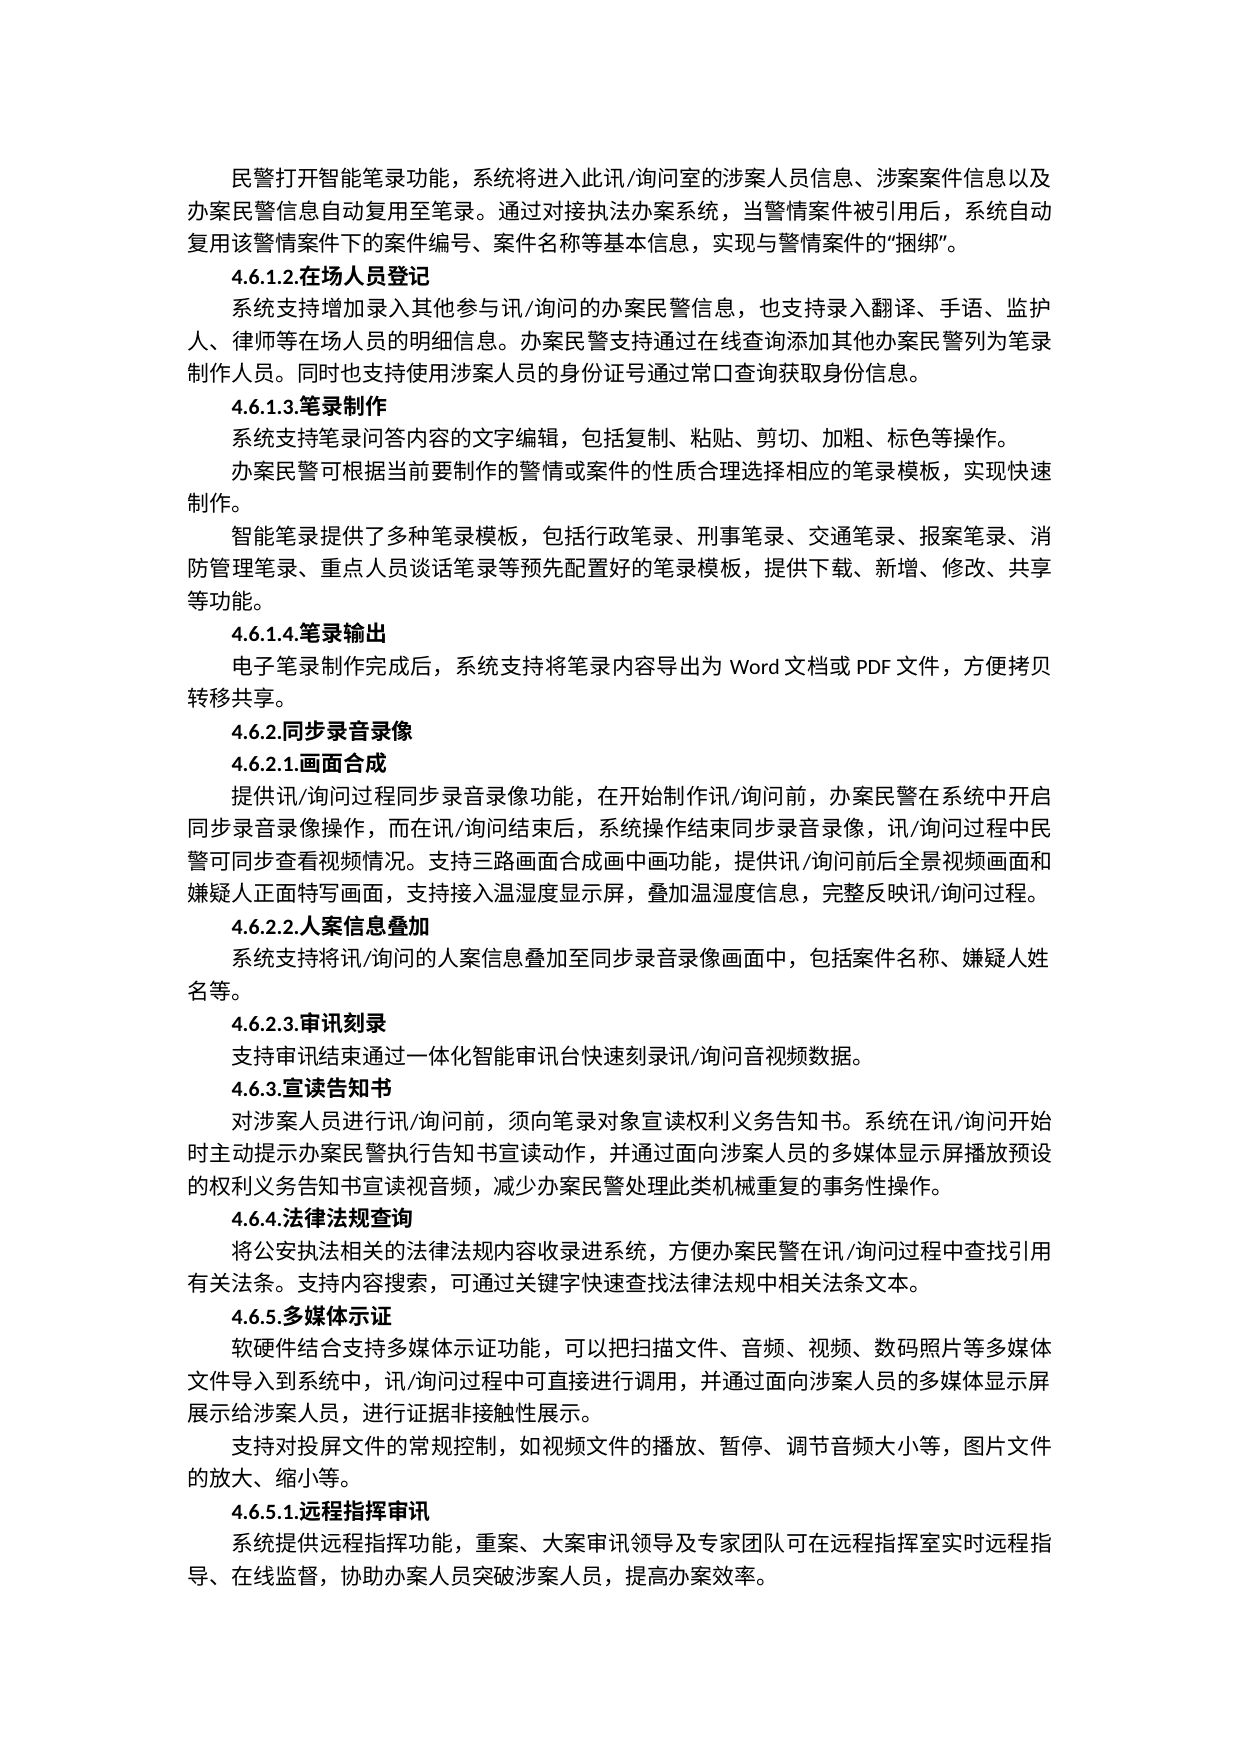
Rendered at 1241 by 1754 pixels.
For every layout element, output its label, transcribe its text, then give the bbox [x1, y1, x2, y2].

text 支持审讯结束通过一体化智能审讯台快速刻录讯/询问音视频数据。 [187, 1039, 1053, 1072]
text 4.6.1.4.笔录输出 [187, 617, 1053, 649]
text 4.6.5.1.远程指挥审讯 [187, 1494, 1053, 1527]
text 系统提供远程指挥功能，重案、大案审讯领导及专家团队可在远程指挥室实时远程指导、在线监督，协助办案人员突破涉案人员，提高办案效率。 [187, 1527, 1053, 1592]
text 将公安执法相关的法律法规内容收录进系统，方便办案民警在讯/询问过程中查找引用有关法条。支持内容搜索，可通过关键字快速查找法律法规中相关法条文本。 [187, 1234, 1053, 1299]
text 系统支持将讯/询问的人案信息叠加至同步录音录像画面中，包括案件名称、嫌疑人姓名等。 [187, 942, 1053, 1007]
text 对涉案人员进行讯/询问前，须向笔录对象宣读权利义务告知书。系统在讯/询问开始时主动提示办案民警执行告知书宣读动作，并通过面向涉案人员的多媒体显示屏播放预设的权利义务告知书宣读视音频，减少办案民警处理此类机械重复的事务性操作。 [187, 1104, 1053, 1202]
text 支持对投屏文件的常规控制，如视频文件的播放、暂停、调节音频大小等，图片文件的放大、缩小等。 [187, 1429, 1053, 1494]
text 4.6.2.同步录音录像 [187, 714, 1053, 747]
text 系统支持增加录入其他参与讯/询问的办案民警信息，也支持录入翻译、手语、监护人、律师等在场人员的明细信息。办案民警支持通过在线查询添加其他办案民警列为笔录制作人员。同时也支持使用涉案人员的身份证号通过常口查询获取身份信息。 [187, 292, 1053, 389]
text 4.6.2.3.审讯刻录 [187, 1007, 1053, 1039]
text 电子笔录制作完成后，系统支持将笔录内容导出为Word文档或PDF文件，方便拷贝转移共享。 [187, 649, 1053, 714]
text 4.6.2.2.人案信息叠加 [187, 909, 1053, 942]
text 4.6.1.2.在场人员登记 [187, 259, 1053, 292]
text 4.6.3.宣读告知书 [187, 1072, 1053, 1104]
text 办案民警可根据当前要制作的警情或案件的性质合理选择相应的笔录模板，实现快速制作。 [187, 454, 1053, 519]
text 系统支持笔录问答内容的文字编辑，包括复制、粘贴、剪切、加粗、标色等操作。 [187, 422, 1053, 454]
text 4.6.4.法律法规查询 [187, 1202, 1053, 1234]
text 4.6.5.多媒体示证 [187, 1299, 1053, 1332]
text 提供讯/询问过程同步录音录像功能，在开始制作讯/询问前，办案民警在系统中开启同步录音录像操作，而在讯/询问结束后，系统操作结束同步录音录像，讯/询问过程中民警可同步查看视频情况。支持三路画面合成画中画功能，提供讯/询问前后全景视频画面和嫌疑人正面特写画面，支持接入温湿度显示屏，叠加温湿度信息，完整反映讯/询问过程。 [187, 779, 1053, 909]
text 4.6.2.1.画面合成 [187, 747, 1053, 779]
text 智能笔录提供了多种笔录模板，包括行政笔录、刑事笔录、交通笔录、报案笔录、消防管理笔录、重点人员谈话笔录等预先配置好的笔录模板，提供下载、新增、修改、共享等功能。 [187, 519, 1053, 617]
text 民警打开智能笔录功能，系统将进入此讯/询问室的涉案人员信息、涉案案件信息以及办案民警信息自动复用至笔录。通过对接执法办案系统，当警情案件被引用后，系统自动复用该警情案件下的案件编号、案件名称等基本信息，实现与警情案件的“捆绑”。 [187, 162, 1053, 259]
text 4.6.1.3.笔录制作 [187, 389, 1053, 422]
text 软硬件结合支持多媒体示证功能，可以把扫描文件、音频、视频、数码照片等多媒体文件导入到系统中，讯/询问过程中可直接进行调用，并通过面向涉案人员的多媒体显示屏展示给涉案人员，进行证据非接触性展示。 [187, 1332, 1053, 1429]
